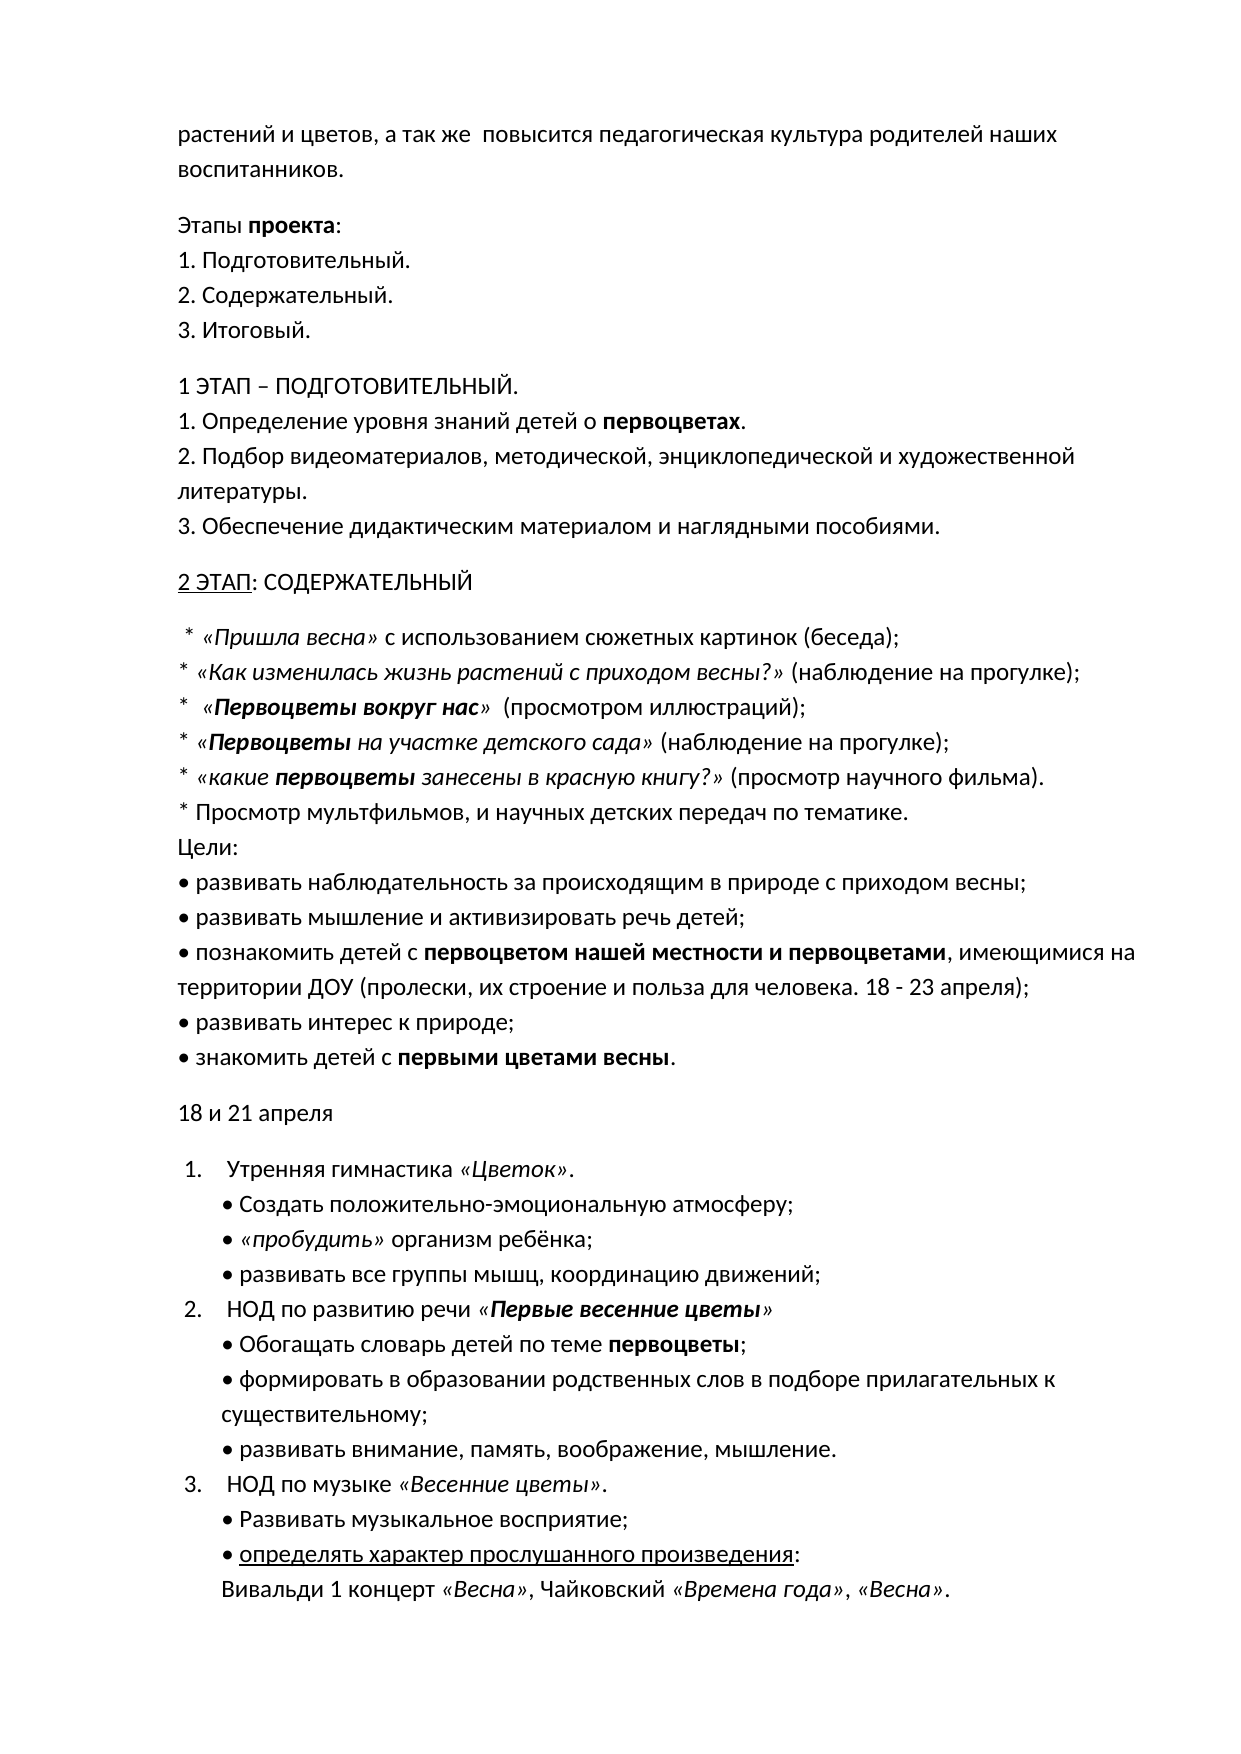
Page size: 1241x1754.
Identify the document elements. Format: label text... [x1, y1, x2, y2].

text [177, 118, 1152, 184]
list Утренняя гимнастика «Цветок». • Создать положительно-эмоциональную атмосферу; • «пробудить» организм ребёнка; • развивать все группы мышц, координацию движений; [183, 1153, 1152, 1289]
text Этапы проекта: 1. Подготовительный. 2. Содержательный. 3. Итоговый. [177, 209, 1152, 344]
text 2 ЭТАП: СОДЕРЖАТЕЛЬНЫЙ [177, 566, 1152, 596]
text * «Пришла весна» с использованием сюжетных картинок (беседа); * «Как изменилась жизнь растений с приходом весны?» (наблюдение на прогулке); * «Первоцветы вокруг нас» (просмотром иллюстраций); * «Первоцветы на участке детского сада» (наблюдение на прогулке); * «какие первоцветы занесены в красную книгу?» (просмотр научного фильма). * Просмотр мультфильмов, и научных детских передач по тематике. Цели: • развивать наблюдательность за происходящим в природе с приходом весны; • развивать мышление и активизировать речь детей; • познакомить детей с первоцветом нашей местности и первоцветами, имеющимися на территории ДОУ (пролески, их строение и польза для человека. 18 - 23 апреля); • развивать интерес к природе; • знакомить детей с первыми цветами весны. [177, 621, 1152, 1072]
text 18 и 21 апреля [177, 1097, 1152, 1128]
text 1 ЭТАП – ПОДГОТОВИТЕЛЬНЫЙ. 1. Определение уровня знаний детей о первоцветах. 2. Подбор видеоматериалов, методической, энциклопедической и художественной литературы. 3. Обеспечение дидактическим материалом и наглядными пособиями. [177, 370, 1152, 540]
list НОД по развитию речи «Первые весенние цветы» • Обогащать словарь детей по теме первоцветы; • формировать в образовании родственных слов в подборе прилагательных к существительному; • развивать внимание, память, воображение, мышление. [183, 1293, 1152, 1464]
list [183, 1468, 1152, 1604]
